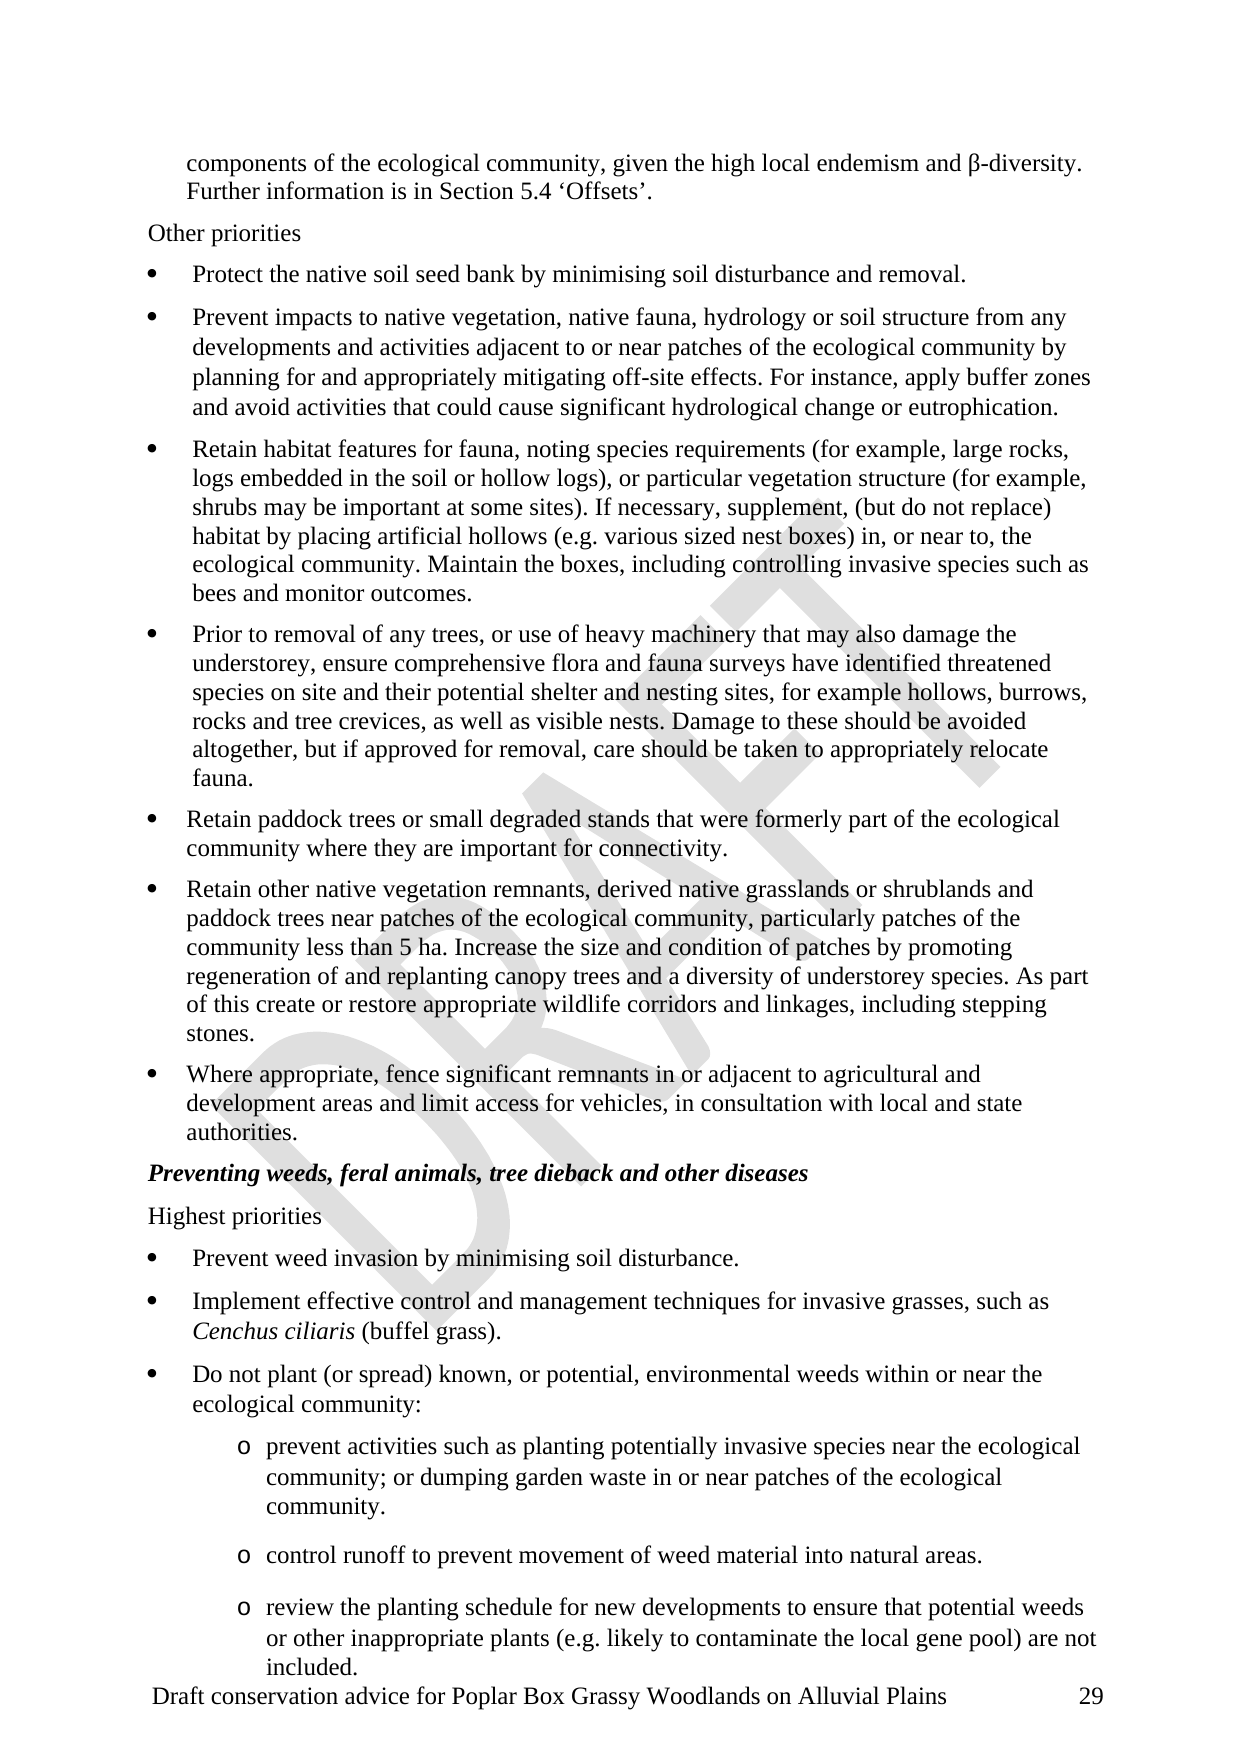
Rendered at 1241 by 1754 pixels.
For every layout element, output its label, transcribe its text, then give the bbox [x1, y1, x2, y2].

list Protect the native soil seed bank by minimising soil disturbance and removal. [148, 259, 1122, 288]
list Implement effective control and management techniques for invasive grasses, such as Cenchus ciliaris (buffel grass). [148, 1286, 1122, 1345]
list control runoff to prevent movement of weed material into natural areas. [236, 1541, 1107, 1571]
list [148, 148, 1107, 205]
list Do not plant (or spread) known, or potential, environmental weeds within or near the ecological community: [148, 1359, 1122, 1418]
text Other priorities [148, 218, 1107, 246]
list Prevent weed invasion by minimising soil disturbance. [148, 1243, 1122, 1272]
text Highest priorities [148, 1201, 1122, 1229]
text Preventing weeds, feral animals, tree dieback and other diseases [148, 1158, 1122, 1187]
list Prior to removal of any trees, or use of heavy machinery that may also damage the understorey, ensure comprehensive flora and fauna surveys have identified threatened species on site and their potential shelter and nesting sites, for example hollows, burrows, rocks and tree crevices, as well as visible nests. Damage to these should be avoided altogether, but if approved for removal, care should be taken to appropriately relocate fauna. [148, 619, 1107, 792]
list review the planting schedule for new developments to ensure that potential weeds or other inappropriate plants (e.g. likely to contaminate the local gene pool) are not included. [236, 1592, 1107, 1681]
list Retain other native vegetation remnants, derived native grasslands or shrublands and paddock trees near patches of the ecological community, particularly patches of the community less than 5 ha. Increase the size and condition of patches by promoting regeneration of and replanting canopy trees and a diversity of understorey species. As part of this create or restore appropriate wildlife corridors and linkages, including stepping stones. [148, 874, 1107, 1047]
list Retain habitat features for fauna, noting species requirements (for example, large rocks, logs embedded in the soil or hollow logs), or particular vegetation structure (for example, shrubs may be important at some sites). If necessary, supplement, (but do not replace) habitat by placing artificial hollows (e.g. various sized nest boxes) in, or near to, the ecological community. Maintain the boxes, including controlling invasive species such as bees and monitor outcomes. [148, 434, 1107, 607]
list prevent activities such as planting potentially invasive species near the ecological community; or dumping garden waste in or near patches of the ecological community. [236, 1431, 1107, 1520]
list Where appropriate, fence significant remnants in or adjacent to agricultural and development areas and limit access for vehicles, in consultation with local and state authorities. [148, 1059, 1107, 1146]
list Retain paddock trees or small degraded stands that were formerly part of the ecological community where they are important for connectivity. [148, 804, 1107, 862]
list Prevent impacts to native vegetation, native fauna, hydrology or soil structure from any developments and activities adjacent to or near patches of the ecological community by planning for and appropriately mitigating off-site effects. For instance, apply buffer zones and avoid activities that could cause significant hydrological change or eutrophication. [148, 302, 1122, 421]
